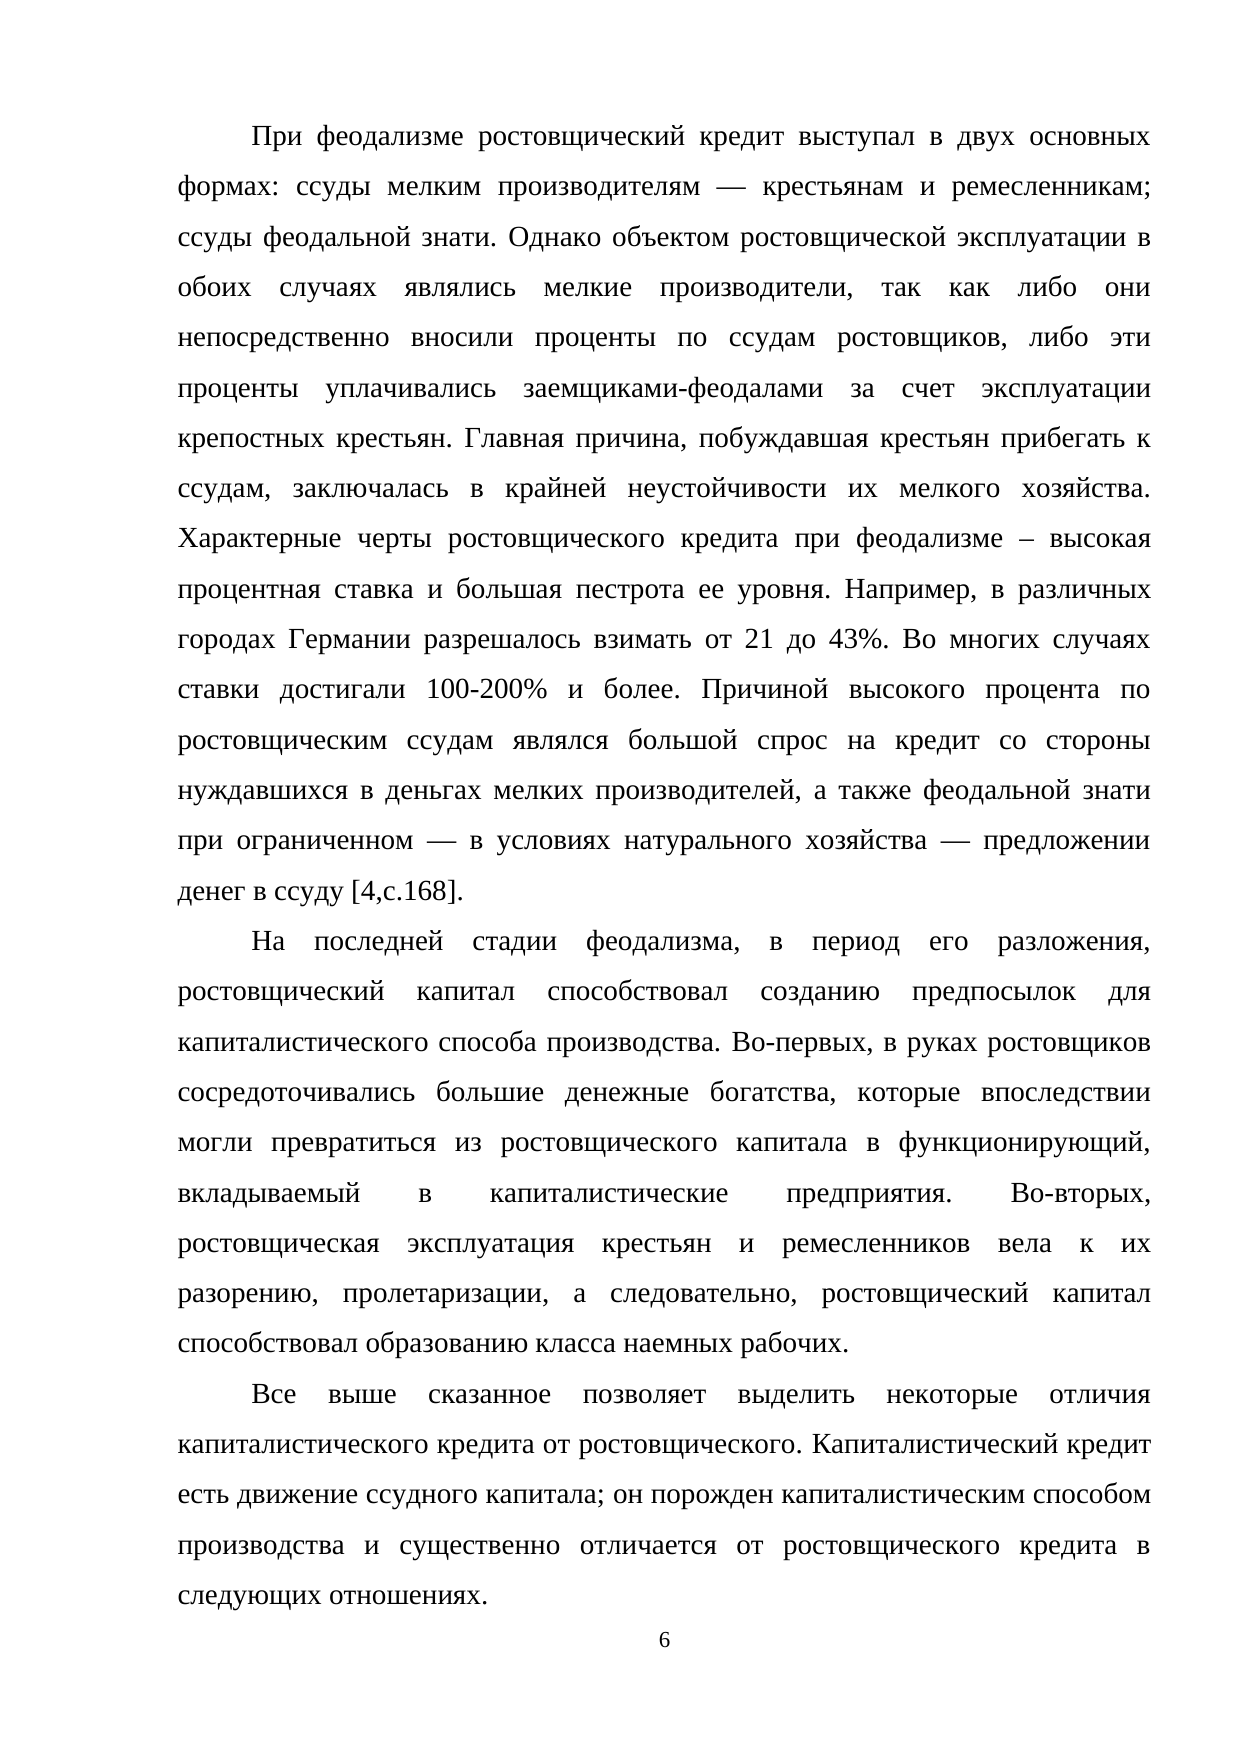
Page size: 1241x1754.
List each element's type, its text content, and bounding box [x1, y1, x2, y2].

text Все выше сказанное позволяет выделить некоторые отличия капиталистического кредита от ростовщического. Капиталистический кредит есть движение ссудного капитала; он порожден капиталистическим способом производства и существенно отличается от ростовщического кредита в следующих отношениях. [177, 1376, 1152, 1611]
text При феодализме ростовщический кредит выступал в двух основных формах: ссуды мелким производителям — крестьянам и ремесленникам; ссуды феодальной знати. Однако объектом ростовщической эксплуатации в обоих случаях являлись мелкие производители, так как либо они непосредственно вносили проценты по ссудам ростовщиков, либо эти проценты уплачивались заемщиками-феодалами за счет эксплуатации крепостных крестьян. Главная причина, побуждавшая крестьян прибегать к ссудам, заключалась в крайней неустойчивости их мелкого хозяйства. Характерные черты ростовщического кредита при феодализме – высокая процентная ставка и большая пестрота ее уровня. Например, в различных городах Германии разрешалось взимать от 21 до 43%. Во многих случаях ставки достигали 100-200% и более. Причиной высокого процента по ростовщическим ссудам являлся большой спрос на кредит со стороны нуждавшихся в деньгах мелких производителей, а также феодальной знати при ограниченном — в условиях натурального хозяйства — предложении денег в ссуду [4,с.168]. [177, 118, 1152, 906]
text На последней стадии феодализма, в период его разложения, ростовщический капитал способствовал созданию предпосылок для капиталистического способа производства. Во-первых, в руках ростовщиков сосредоточивались большие денежные богатства, которые впоследствии могли превратиться из ростовщического капитала в функционирующий, вкладываемый в капиталистические предприятия. Во-вторых, ростовщическая эксплуатация крестьян и ремесленников вела к их разорению, пролетаризации, а следовательно, ростовщический капитал способствовал образованию класса наемных рабочих. [177, 923, 1152, 1359]
